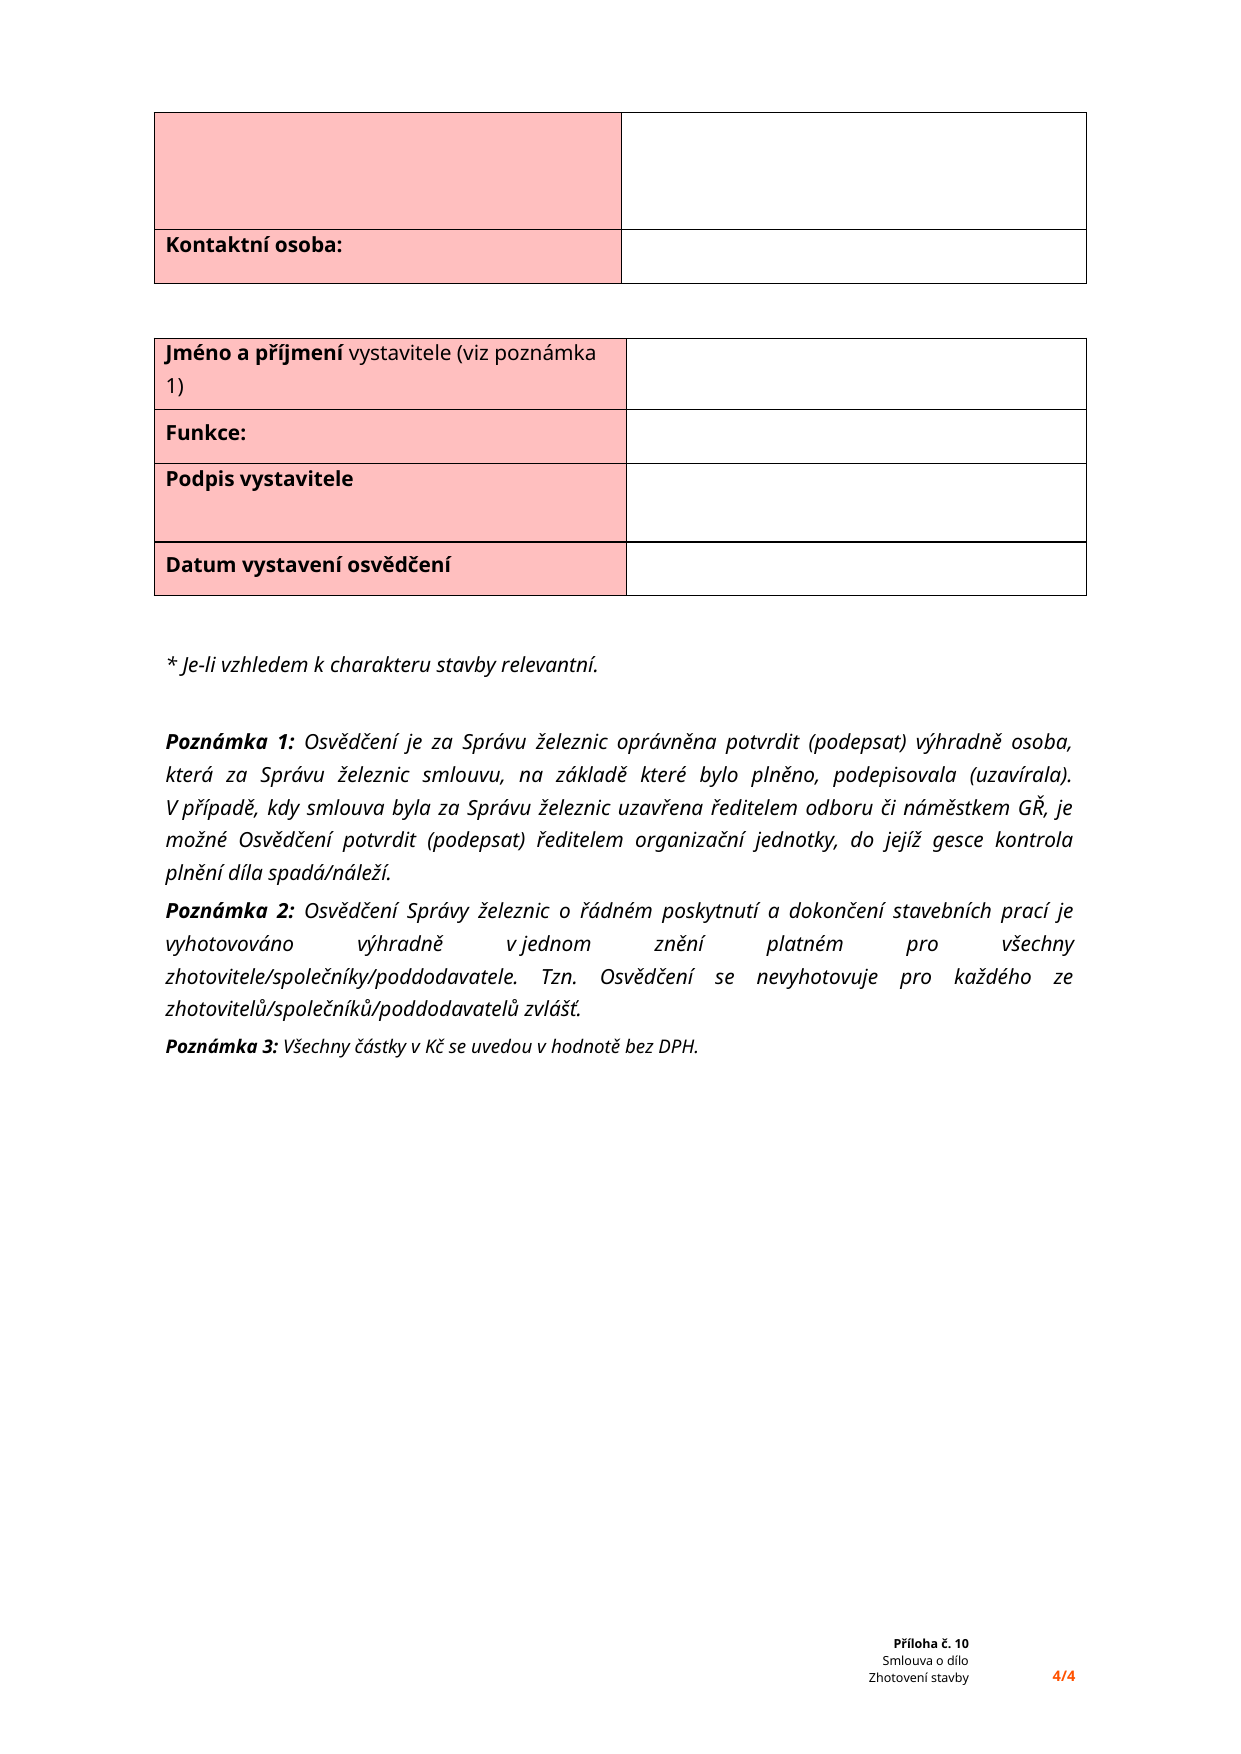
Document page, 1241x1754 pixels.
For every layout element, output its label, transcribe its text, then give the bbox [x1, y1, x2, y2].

table_cell [627, 410, 1086, 463]
table_cell [627, 543, 1086, 595]
table_header Jméno a příjmení vystavitele (viz poznámka 1) [155, 339, 626, 409]
table_cell Datum vystavení osvědčení [155, 543, 626, 595]
table_header [627, 339, 1086, 409]
table_cell Funkce: [155, 410, 626, 463]
table_cell Podpis vystavitele [155, 464, 626, 541]
text Poznámka 1: Osvědčení je za Správu železnic oprávněna potvrdit (podepsat) výhradně osoba, která za Správu železnic smlouvu, na základě které bylo plněno, podepisovala (uzavírala). V případě, kdy smlouva byla za Správu železnic uzavřena ředitelem odboru či náměstkem GŘ, je možné Osvědčení potvrdit (podepsat) ředitelem organizační jednotky, do jejíž gesce kontrola plnění díla spadá/náleží. [165, 727, 1075, 886]
text Poznámka 2: Osvědčení Správy železnic o řádném poskytnutí a dokončení stavebních prací je vyhotovováno výhradně v jednom znění platném pro všechny zhotovitele/společníky/poddodavatele. Tzn. Osvědčení se nevyhotovuje pro každého ze zhotovitelů/společníků/poddodavatelů zvlášť. [165, 897, 1075, 1023]
table_cell Kontaktní osoba: [155, 230, 621, 283]
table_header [155, 113, 621, 229]
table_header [622, 113, 1086, 229]
table_cell [627, 464, 1086, 541]
text * Je-li vzhledem k charakteru stavby relevantní. [165, 650, 1075, 678]
table_cell [622, 230, 1086, 283]
text Poznámka 3: Všechny částky v Kč se uvedou v hodnotě bez DPH. [165, 1033, 1075, 1059]
